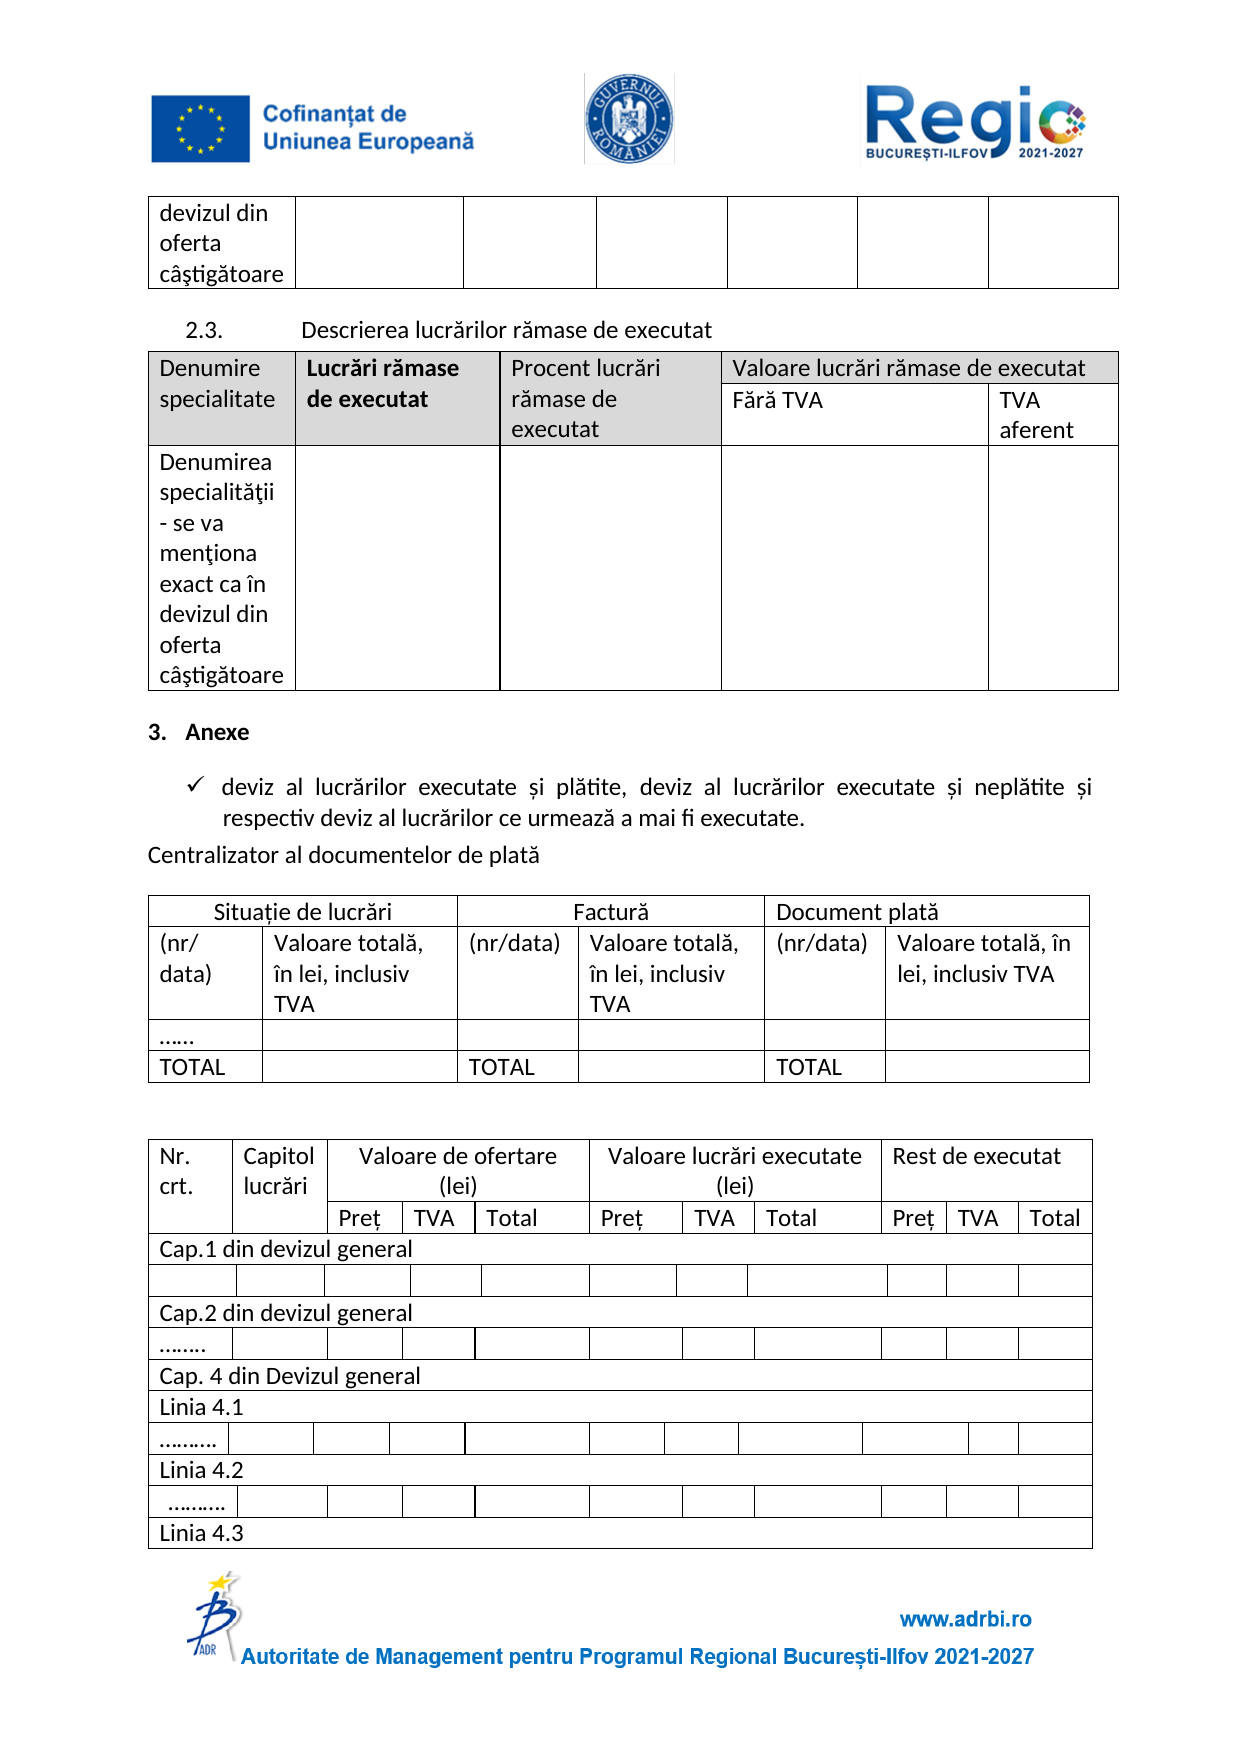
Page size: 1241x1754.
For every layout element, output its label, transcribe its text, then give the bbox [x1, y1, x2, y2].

table_cell [677, 1265, 747, 1296]
table_cell [328, 1486, 402, 1517]
table_cell [296, 197, 463, 288]
table_cell ………. [149, 1423, 228, 1453]
table_cell [683, 1486, 754, 1517]
table_cell [748, 1265, 887, 1296]
table_cell ………. [149, 1486, 237, 1517]
table_cell [863, 1423, 968, 1453]
table_header Valoare lucrări rămase de executat [722, 352, 1118, 383]
table_cell [390, 1423, 464, 1453]
table_cell Denumirea specialităţii - se va menţiona exact ca în devizul din oferta câştigătoare [149, 446, 295, 690]
table_header Rest de executat [882, 1140, 1092, 1201]
table_cell [858, 197, 988, 288]
table_cell [765, 1020, 885, 1050]
table_cell Total [476, 1202, 589, 1232]
table_header Denumire specialitate [149, 352, 295, 445]
table_cell [1019, 1265, 1092, 1296]
table_cell [989, 197, 1118, 288]
table_cell TVA [683, 1202, 754, 1232]
table_cell Linia 4.3 [149, 1518, 1092, 1548]
table_cell [296, 446, 499, 690]
table_cell Fără TVA [722, 384, 988, 445]
subtitle deviz al lucrărilor executate şi plătite, deviz al lucrărilor executate şi neplătite şi respectiv deviz al lucrărilor ce urmează a mai fi executate. [185, 772, 1093, 833]
table_cell TVA [403, 1202, 474, 1232]
table_cell [597, 197, 727, 288]
table_cell (nr/data) [149, 927, 262, 1019]
table_cell Valoare totală, în lei, inclusiv TVA [263, 927, 457, 1019]
table_cell [579, 1020, 764, 1050]
table_cell Cap.1 din devizul general [149, 1234, 1092, 1264]
table_cell [683, 1328, 754, 1359]
table_cell TOTAL [458, 1051, 578, 1082]
table_header Valoare de ofertare (lei) [328, 1140, 589, 1201]
table_cell [314, 1423, 389, 1453]
table_header Document plată [765, 896, 1089, 926]
table_cell [665, 1423, 738, 1453]
table_cell [482, 1265, 589, 1296]
table_cell Denumirea specialităţii - se va menţiona exact ca în devizul din oferta câştigătoare [149, 197, 295, 288]
table_cell [886, 1051, 1089, 1082]
table_cell [590, 1423, 664, 1453]
table_cell TOTAL [765, 1051, 885, 1082]
table_cell Total [755, 1202, 881, 1232]
table_header Situaţie de lucrări [149, 896, 457, 926]
table_cell TOTAL [149, 1051, 262, 1082]
table_cell [501, 446, 721, 690]
table_cell [590, 1265, 676, 1296]
table_cell [882, 1486, 946, 1517]
subtitle Descrierea lucrărilor rămase de executat [185, 314, 1093, 345]
table_cell Cap.2 din devizul general [149, 1297, 1092, 1327]
table_cell [947, 1486, 1018, 1517]
table_header Lucrări rămase de executat [296, 352, 499, 445]
table_cell Cap. 4 din Devizul general [149, 1360, 1092, 1390]
table_cell [229, 1423, 313, 1453]
table_cell (nr/data) [458, 927, 578, 1019]
table_cell [411, 1265, 481, 1296]
table_cell [739, 1423, 862, 1453]
table_cell TVA aferent [989, 384, 1118, 445]
table_cell …… [149, 1020, 262, 1050]
table_header Valoare lucrări executate (lei) [590, 1140, 881, 1201]
table_cell [325, 1265, 410, 1296]
picture [147, 1568, 1074, 1681]
table_cell [476, 1328, 589, 1359]
table_cell TVA [947, 1202, 1018, 1232]
table_cell [1019, 1328, 1092, 1359]
table_cell [947, 1328, 1018, 1359]
table_cell (nr/data) [765, 927, 885, 1019]
table_cell [403, 1328, 474, 1359]
table_cell [476, 1486, 589, 1517]
table_header Procent lucrări rămase de executat [501, 352, 721, 445]
table_cell [1019, 1423, 1092, 1453]
table_cell [403, 1486, 474, 1517]
table_cell [579, 1051, 764, 1082]
table_cell [969, 1423, 1018, 1453]
subtitle Anexe [148, 716, 1093, 747]
table_cell [947, 1265, 1018, 1296]
table_cell [755, 1486, 881, 1517]
table_cell [466, 1423, 589, 1453]
table_cell Valoare totală, în lei, inclusiv TVA [579, 927, 764, 1019]
table_cell [238, 1486, 327, 1517]
text Centralizator al documentelor de plată [148, 839, 1093, 869]
table_cell [989, 446, 1118, 690]
table_cell Preţ [882, 1202, 946, 1232]
table_cell [1019, 1486, 1092, 1517]
table_cell [263, 1051, 457, 1082]
table_cell Linia 4.2 [149, 1455, 1092, 1485]
table_header Factură [458, 896, 764, 926]
table_cell [458, 1020, 578, 1050]
table_cell [886, 1020, 1089, 1050]
table_cell Linia 4.1 [149, 1391, 1092, 1422]
table_header Nr. crt. [149, 1140, 232, 1232]
table_cell Preţ [590, 1202, 682, 1232]
table_cell [882, 1328, 946, 1359]
table_cell Preţ [328, 1202, 402, 1232]
table_cell [755, 1328, 881, 1359]
table_cell Total [1019, 1202, 1092, 1232]
table_cell [590, 1328, 682, 1359]
table_cell [233, 1328, 327, 1359]
table_cell [149, 1265, 236, 1296]
table_cell [722, 446, 988, 690]
table_cell [328, 1328, 402, 1359]
table_cell [888, 1265, 946, 1296]
table_header Capitol lucrări [233, 1140, 327, 1232]
table_cell [237, 1265, 324, 1296]
table_cell [590, 1486, 682, 1517]
picture [147, 73, 1089, 168]
table_cell [728, 197, 857, 288]
table_cell …….. [149, 1328, 232, 1359]
table_cell [464, 197, 596, 288]
table_cell Valoare totală, în lei, inclusiv TVA [886, 927, 1089, 1019]
table_cell [263, 1020, 457, 1050]
